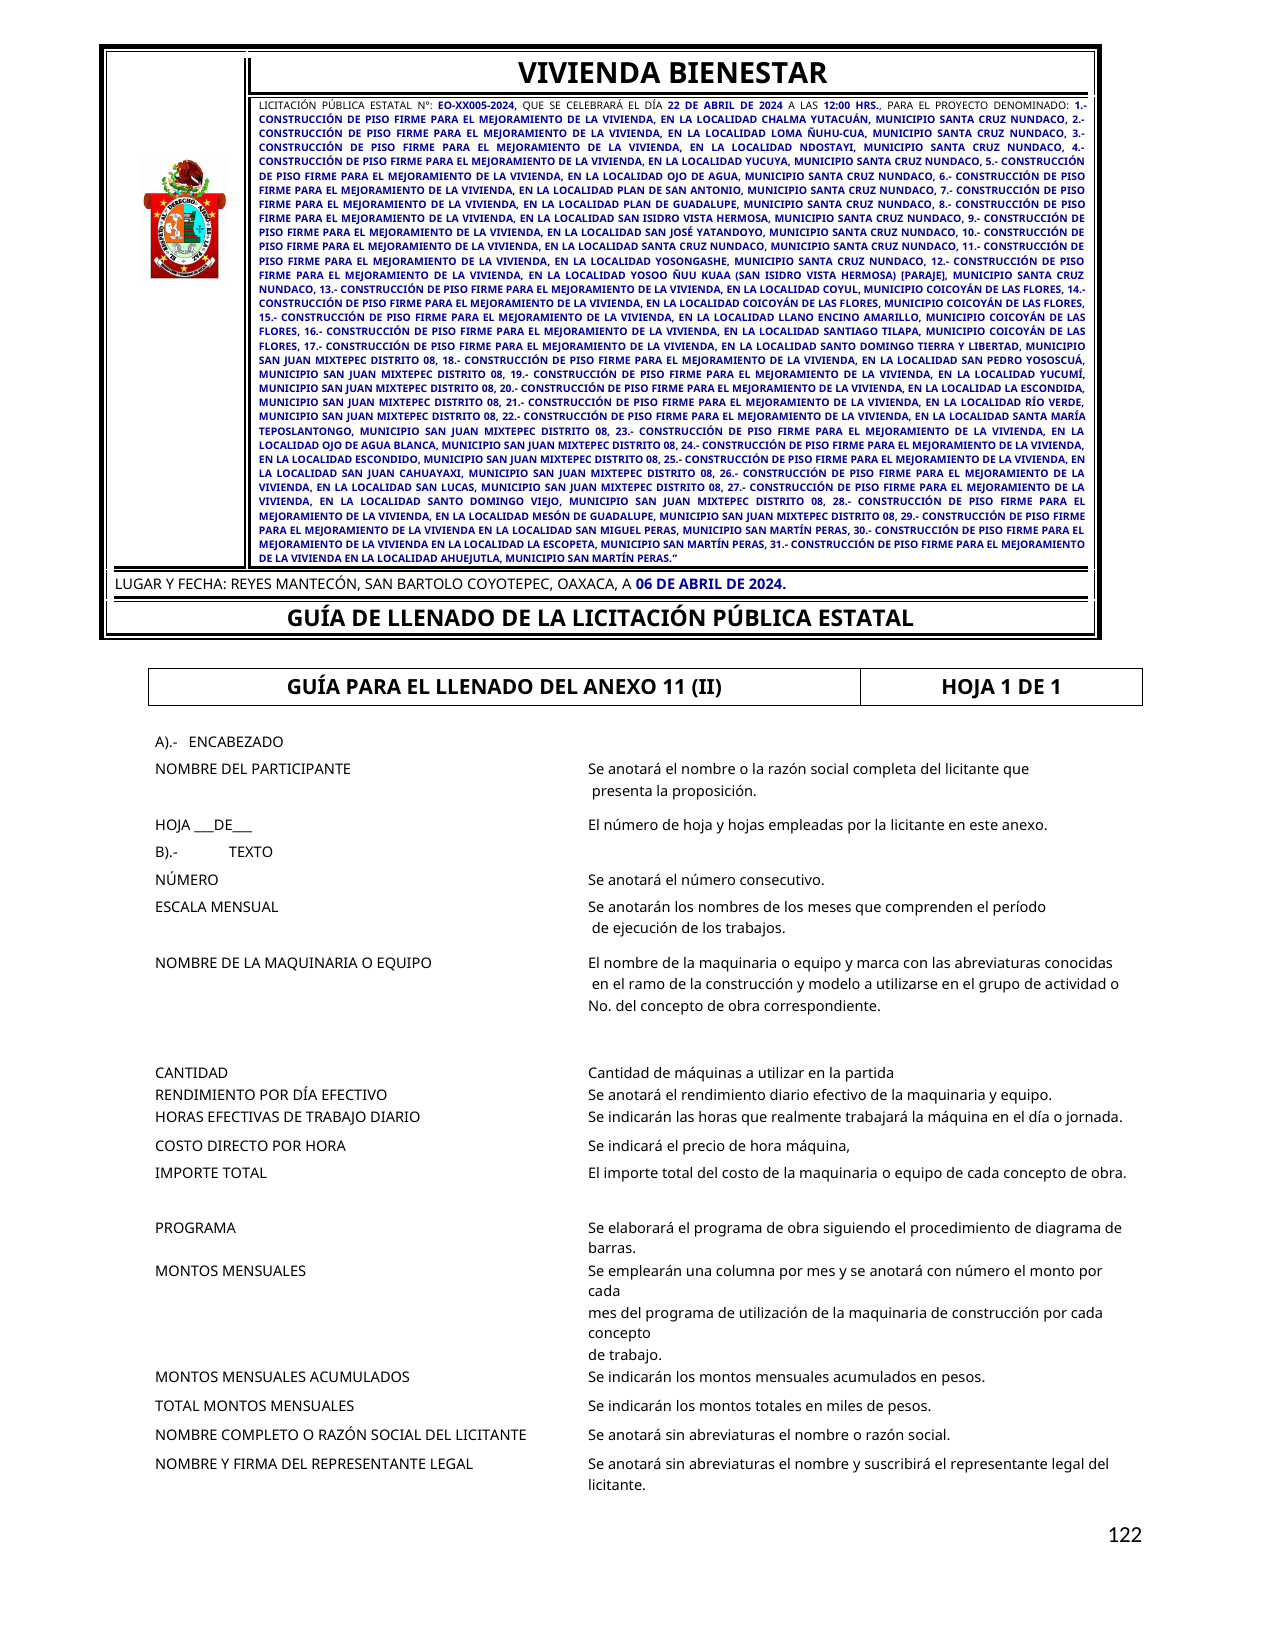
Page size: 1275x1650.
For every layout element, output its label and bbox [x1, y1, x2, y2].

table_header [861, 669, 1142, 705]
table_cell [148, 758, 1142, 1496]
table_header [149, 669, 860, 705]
picture [141, 159, 228, 281]
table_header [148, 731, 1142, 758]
